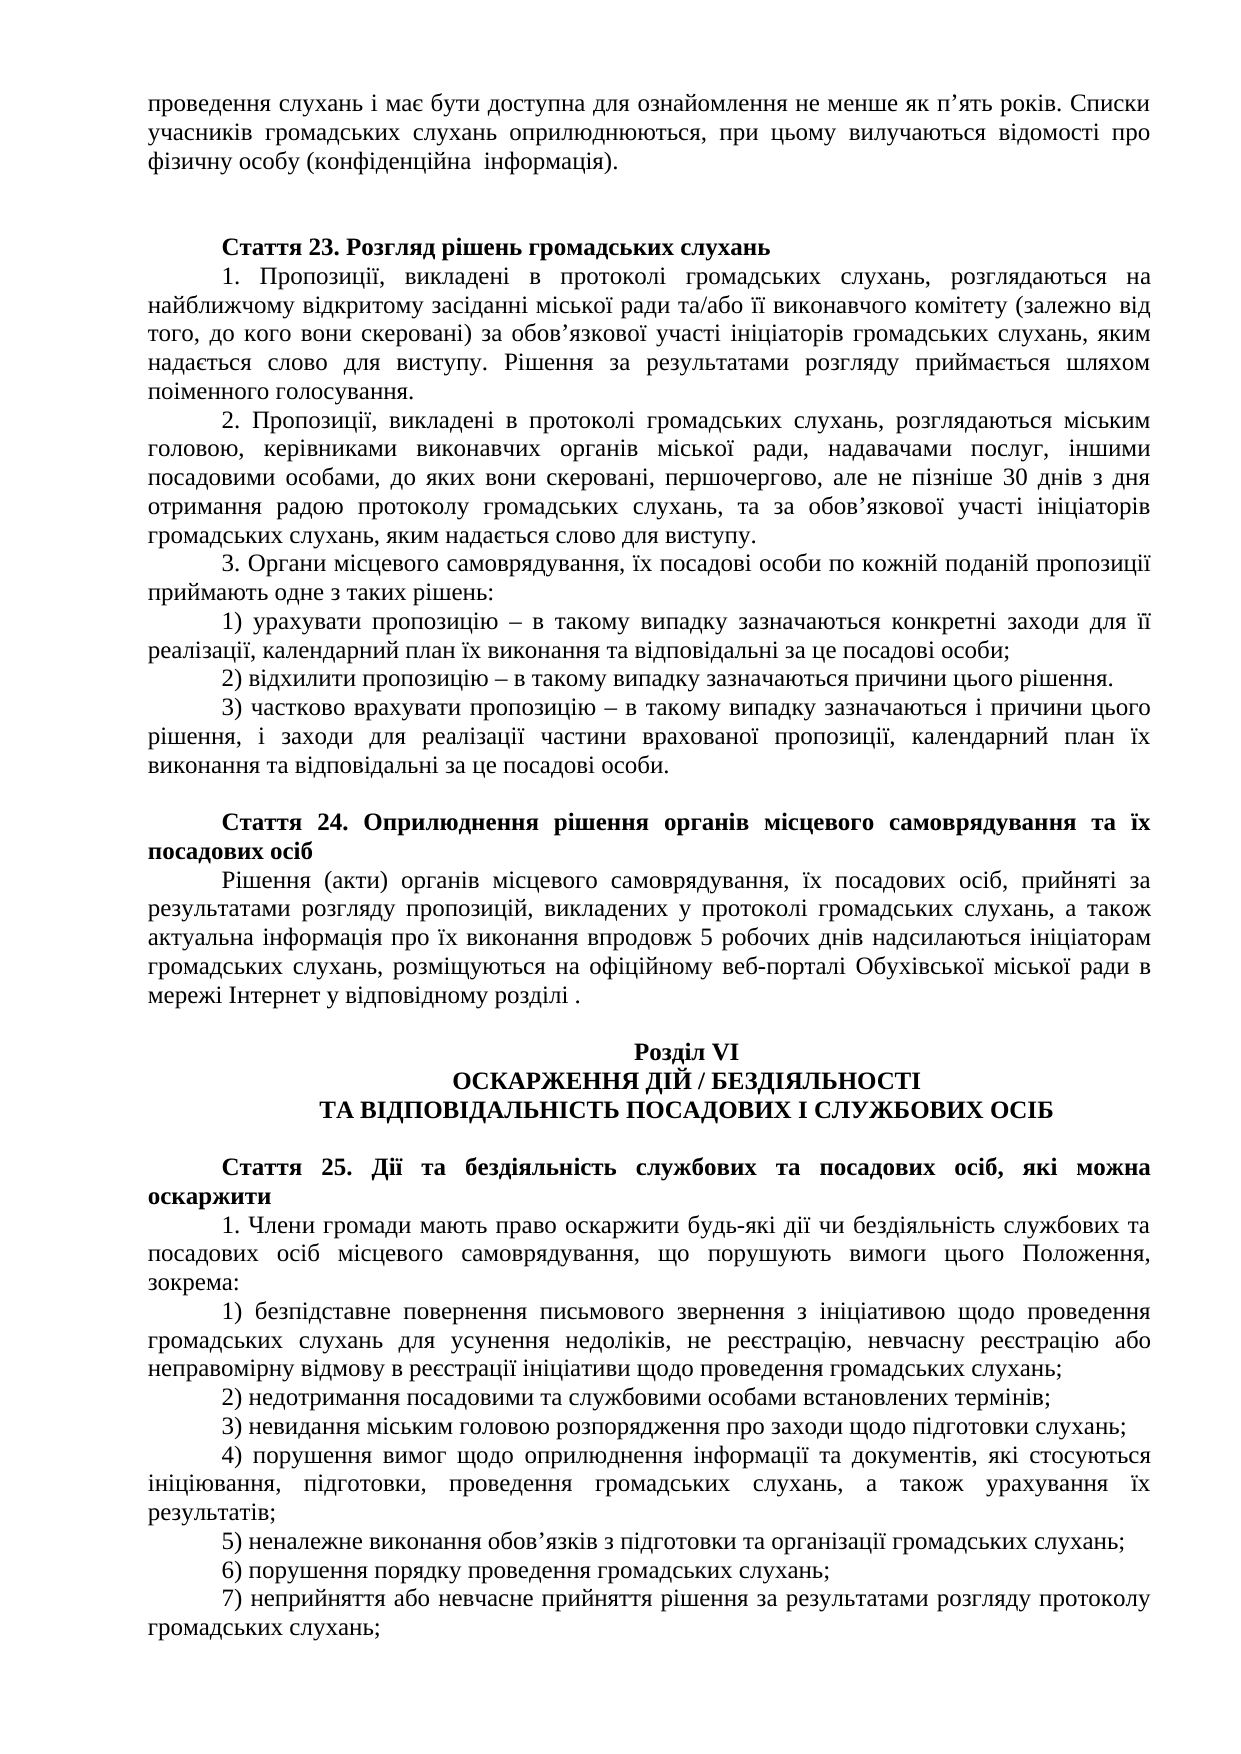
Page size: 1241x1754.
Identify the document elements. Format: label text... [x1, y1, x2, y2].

text Рішення (акти) органів місцевого самоврядування, їх посадових осіб, прийняті за результатами розгляду пропозицій, викладених у протоколі громадських слухань, а також актуальна інформація про їх виконання впродовж 5 робочих днів надсилаються ініціаторам громадських слухань, розміщуються на офіційному веб-порталі Обухівської міської ради в мережі Інтернет у відповідному розділі . [148, 865, 1152, 1008]
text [148, 88, 1152, 175]
text 5) неналежне виконання обов’язків з підготовки та організації громадських слухань; [148, 1526, 1152, 1555]
text 3) частково врахувати пропозицію – в такому випадку зазначаються і причини цього рішення, і заходи для реалізації частини врахованої пропозиції, календарний план їх виконання та відповідальні за це посадові особи. [148, 692, 1152, 778]
text 2) відхилити пропозицію – в такому випадку зазначаються причини цього рішення. [148, 663, 1152, 692]
text Стаття 25. Дії та бездіяльність службових та посадових осіб, які можна оскаржити [148, 1152, 1152, 1210]
text ТА ВІДПОВІДАЛЬНІСТЬ ПОСАДОВИХ І СЛУЖБОВИХ ОСІБ [148, 1095, 1152, 1123]
text 6) порушення порядку проведення громадських слухань; [148, 1555, 1152, 1583]
text Стаття 24. Оприлюднення рішення органів місцевого самоврядування та їх посадових осіб [148, 807, 1152, 865]
text 1) урахувати пропозицію – в такому випадку зазначаються конкретні заходи для її реалізації, календарний план їх виконання та відповідальні за це посадові особи; [148, 606, 1152, 663]
text ОСКАРЖЕННЯ ДІЙ / БЕЗДІЯЛЬНОСТІ [148, 1066, 1152, 1095]
text 2) недотримання посадовими та службовими особами встановлених термінів; [148, 1382, 1152, 1411]
text 2. Пропозиції, викладені в протоколі громадських слухань, розглядаються міським головою, керівниками виконавчих органів міської ради, надавачами послуг, іншими посадовими особами, до яких вони скеровані, першочергово, але не пізніше 30 днів з дня отримання радою протоколу громадських слухань, та за обов’язкової участі ініціаторів громадських слухань, яким надається слово для виступу. [148, 405, 1152, 548]
text 1. Пропозиції, викладені в протоколі громадських слухань, розглядаються на найближчому відкритому засіданні міської ради та/або її виконавчого комітету (залежно від того, до кого вони скеровані) за обов’язкової участі ініціаторів громадських слухань, яким надається слово для виступу. Рішення за результатами розгляду приймається шляхом поіменного голосування. [148, 261, 1152, 405]
text Розділ VI [148, 1037, 1152, 1066]
text 3. Органи місцевого самоврядування, їх посадові особи по кожній поданій пропозиції приймають одне з таких рішень: [148, 548, 1152, 606]
text 1. Члени громади мають право оскаржити будь-які дії чи бездіяльність службових та посадових осіб місцевого самоврядування, що порушують вимоги цього Положення, зокрема: [148, 1210, 1152, 1296]
text 1) безпідставне повернення письмового звернення з ініціативою щодо проведення громадських слухань для усунення недоліків, не реєстрацію, невчасну реєстрацію або неправомірну відмову в реєстрації ініціативи щодо проведення громадських слухань; [148, 1296, 1152, 1382]
text 4) порушення вимог щодо оприлюднення інформації та документів, які стосуються ініціювання, підготовки, проведення громадських слухань, а також урахування їх результатів; [148, 1440, 1152, 1526]
text 3) невидання міським головою розпорядження про заходи щодо підготовки слухань; [148, 1411, 1152, 1440]
text Стаття 23. Розгляд рішень громадських слухань [148, 232, 1152, 261]
text 7) неприйняття або невчасне прийняття рішення за результатами розгляду протоколу громадських слухань; [148, 1583, 1152, 1641]
